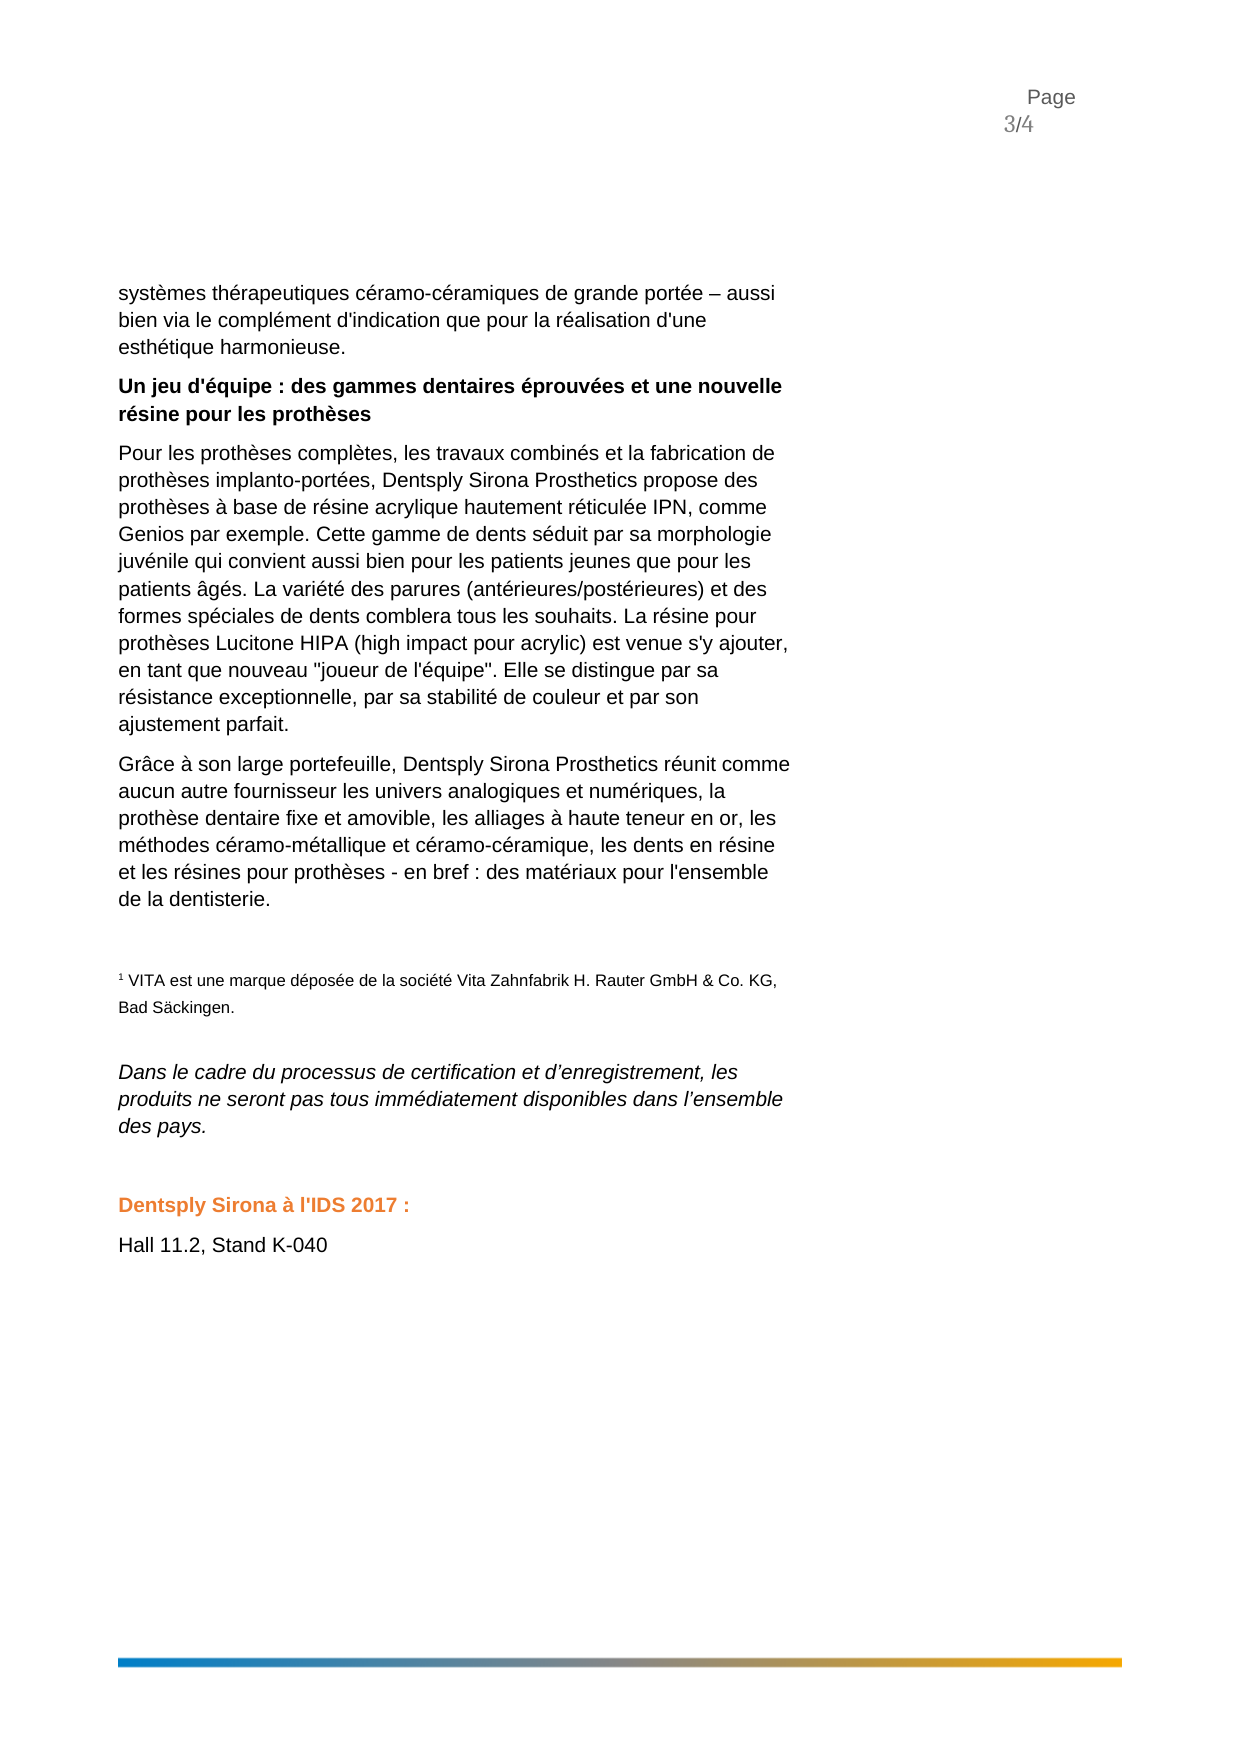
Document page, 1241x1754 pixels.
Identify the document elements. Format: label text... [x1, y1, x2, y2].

text Pour les prothèses complètes, les travaux combinés et la fabrication de prothèses implanto-portées, Dentsply Sirona Prosthetics propose des prothèses à base de résine acrylique hautement réticulée IPN, comme Genios par exemple. Cette gamme de dents séduit par sa morphologie juvénile qui convient aussi bien pour les patients jeunes que pour les patients âgés. La variété des parures (antérieures/postérieures) et des formes spéciales de dents comblera tous les souhaits. La résine pour prothèses Lucitone HIPA (high impact pour acrylic) est venue s'y ajouter, en tant que nouveau "joueur de l'équipe". Elle se distingue par sa résistance exceptionnelle, par sa stabilité de couleur et par son ajustement parfait. [118, 438, 798, 736]
text 1 VITA est une marque déposée de la société Vita Zahnfabrik H. Rauter GmbH & Co. KG, Bad Säckingen. [118, 963, 798, 1017]
text Hall 11.2, Stand K-040 [118, 1229, 798, 1257]
text Dans le cadre du processus de certification et d’enregistrement, les produits ne seront pas tous immédiatement disponibles dans l’ensemble des pays. [118, 1057, 798, 1138]
text Grâce à son large portefeuille, Dentsply Sirona Prosthetics réunit comme aucun autre fournisseur les univers analogiques et numériques, la prothèse dentaire fixe et amovible, les alliages à haute teneur en or, les méthodes céramo-métallique et céramo-céramique, les dents en résine et les résines pour prothèses - en bref : des matériaux pour l'ensemble de la dentisterie. [118, 748, 798, 911]
text Dentsply Sirona à l'IDS 2017 : [118, 1190, 798, 1217]
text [118, 277, 798, 359]
picture [118, 1653, 1123, 1673]
text Un jeu d'équipe : des gammes dentaires éprouvées et une nouvelle résine pour les prothèses [118, 371, 798, 425]
